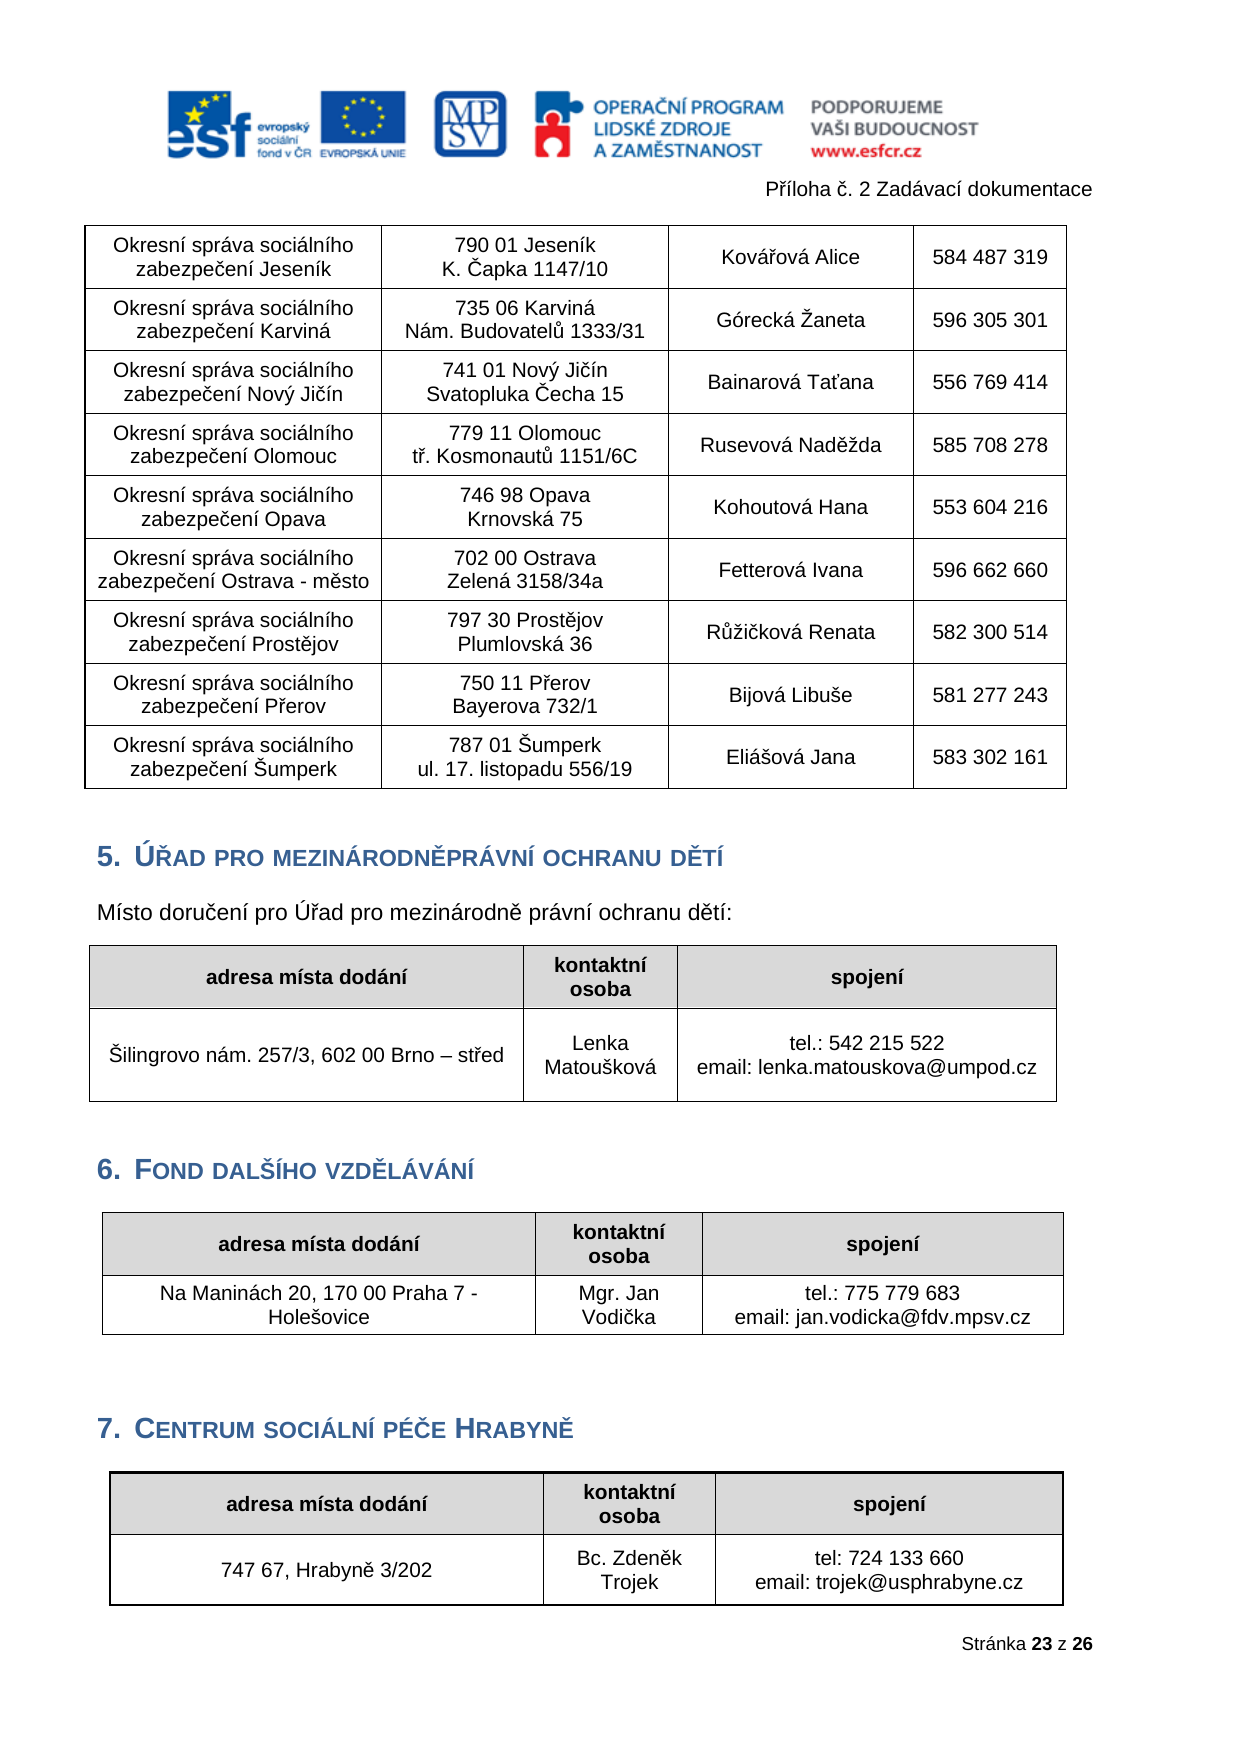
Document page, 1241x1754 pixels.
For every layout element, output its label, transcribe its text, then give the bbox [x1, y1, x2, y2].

table_header kontaktní osoba [524, 946, 677, 1007]
table_cell Eliášová Jana [669, 726, 913, 788]
table_header spojení [678, 946, 1056, 1007]
table_cell 702 00 Ostrava Zelená 3158/34a [382, 539, 668, 600]
table_cell 596 662 660 [914, 539, 1066, 600]
subtitle Fond dalšího vzdělávání [97, 1003, 1093, 1186]
table_cell tel: 724 133 660 email: trojek@usphrabyne.cz [716, 1535, 1062, 1604]
table_cell 787 01 Šumperk ul. 17. listopadu 556/19 [382, 726, 668, 788]
table_cell 584 487 319 [914, 226, 1066, 288]
table_cell Okresní správa sociálního zabezpečení Jeseník [86, 226, 381, 288]
table_cell Bc. Zdeněk Trojek [544, 1535, 715, 1604]
table_cell 583 302 161 [914, 726, 1066, 788]
table_cell 750 11 Přerov Bayerova 732/1 [382, 664, 668, 725]
table_header spojení [716, 1474, 1062, 1534]
table_cell Na Maninách 20, 170 00 Praha 7 - Holešovice [103, 1276, 535, 1334]
text Místo doručení pro Úřad pro mezinárodně právní ochranu dětí: [59, 898, 1093, 925]
table_cell 581 277 243 [914, 664, 1066, 725]
table_cell Bijová Libuše [669, 664, 913, 725]
table_cell 596 305 301 [914, 289, 1066, 350]
table_header adresa místa dodání [90, 946, 523, 1007]
table_cell Okresní správa sociálního zabezpečení Přerov [86, 664, 381, 725]
table_cell Šilingrovo nám. 257/3, 602 00 Brno – střed [90, 1009, 523, 1101]
table_cell 747 67, Hrabyně 3/202 [111, 1535, 543, 1604]
table_cell Górecká Žaneta [669, 289, 913, 350]
table_cell Fetterová Ivana [669, 539, 913, 600]
table_cell Okresní správa sociálního zabezpečení Ostrava - město [86, 539, 381, 600]
subtitle Úřad pro mezinárodněprávní ochranu dětí [97, 839, 1093, 872]
table_header spojení [703, 1213, 1063, 1275]
subtitle Centrum sociální péče Hrabyně [97, 1411, 1093, 1445]
table_cell Okresní správa sociálního zabezpečení Nový Jičín [86, 351, 381, 413]
table_cell Bainarová Taťana [669, 351, 913, 413]
picture [147, 73, 1004, 178]
table_cell 582 300 514 [914, 601, 1066, 663]
table_header kontaktní osoba [536, 1213, 702, 1275]
table_cell Kovářová Alice [669, 226, 913, 288]
table_cell Rusevová Naděžda [669, 414, 913, 475]
table_cell Kohoutová Hana [669, 476, 913, 538]
table_cell Lenka Matoušková [524, 1009, 677, 1101]
table_cell 779 11 Olomouc tř. Kosmonautů 1151/6C [382, 414, 668, 475]
table_cell 585 708 278 [914, 414, 1066, 475]
table_cell 797 30 Prostějov Plumlovská 36 [382, 601, 668, 663]
table_cell Okresní správa sociálního zabezpečení Šumperk [86, 726, 381, 788]
table_cell 746 98 Opava Krnovská 75 [382, 476, 668, 538]
table_header adresa místa dodání [111, 1474, 543, 1534]
table_cell Mgr. Jan Vodička [536, 1276, 702, 1334]
table_cell 790 01 Jeseník K. Čapka 1147/10 [382, 226, 668, 288]
table_cell 553 604 216 [914, 476, 1066, 538]
table_cell 735 06 Karviná Nám. Budovatelů 1333/31 [382, 289, 668, 350]
table_cell 741 01 Nový Jičín Svatopluka Čecha 15 [382, 351, 668, 413]
table_cell Růžičková Renata [669, 601, 913, 663]
table_cell 556 769 414 [914, 351, 1066, 413]
table_cell tel.: 775 779 683 email: jan.vodicka@fdv.mpsv.cz [703, 1276, 1063, 1334]
table_cell Okresní správa sociálního zabezpečení Karviná [86, 289, 381, 350]
table_header kontaktní osoba [544, 1474, 715, 1534]
table_cell Okresní správa sociálního zabezpečení Opava [86, 476, 381, 538]
table_cell tel.: 542 215 522 email: lenka.matouskova@umpod.cz [678, 1009, 1056, 1101]
table_cell Okresní správa sociálního zabezpečení Olomouc [86, 414, 381, 475]
table_cell Okresní správa sociálního zabezpečení Prostějov [86, 601, 381, 663]
table_header adresa místa dodání [103, 1213, 535, 1275]
